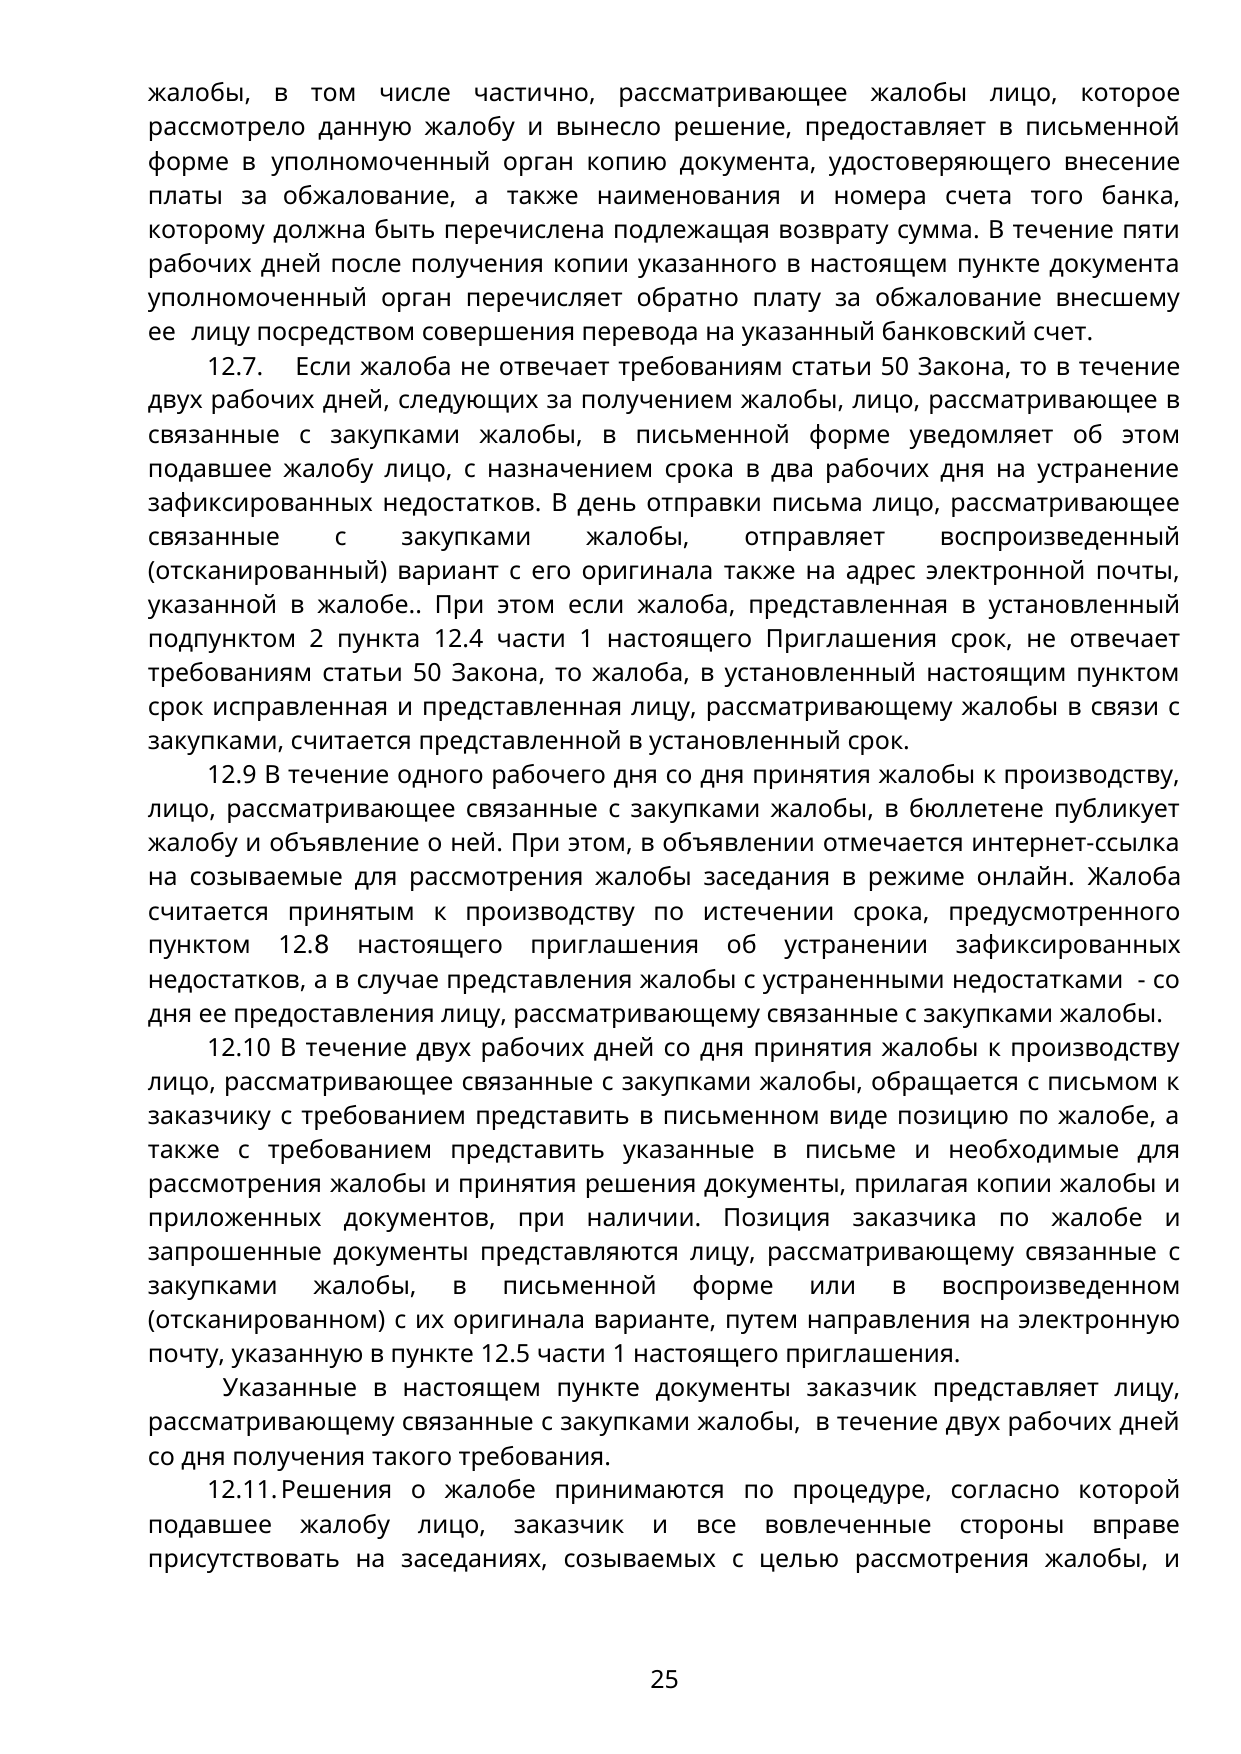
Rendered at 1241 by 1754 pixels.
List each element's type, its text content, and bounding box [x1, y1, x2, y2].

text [148, 75, 1181, 348]
text 12.7. Если жалоба не отвечает требованиям статьи 50 Закона, то в течение двух рабочих дней, следующих за получением жалобы, лицо, рассматривающее в связанные с закупками жалобы, в письменной форме уведомляет об этом подавшее жалобу лицо, с назначением срока в два рабочих дня на устранение зафиксированных недостатков. В день отправки письма лицо, рассматривающее связанные с закупками жалобы, отправляет воспроизведенный (отсканированный) вариант с его оригинала также на адрес электронной почты, указаннօй в жалобе.. При этом если жалоба, представленная в установленный подпунктом 2 пункта 12.4 части 1 настоящего Приглашения срок, не отвечает требованиям статьи 50 Закона, то жалоба, в установленный настоящим пунктом срок исправленная и представленная лицу, рассматривающему жалобы в связи с закупками, считается представленной в установленный срок. [148, 348, 1181, 757]
text 12.9 В течение одного рабочего дня со дня принятия жалобы к производству, лицо, рассматривающее связанные с закупками жалобы, в бюллетене публикует жалобу и объявление о ней. При этом, в объявлении отмечается интернет-ссылка на созываемые для рассмотрения жалобы заседания в режиме онлайн. Жалоба считается принятым к производству по истечении срока, предусмотренного пунктом 12.8 настоящего приглашения об устранении зафиксированных недостатков, а в случае представления жалобы с устраненными недостатками - со дня ее предоставления лицу, рассматривающему связанные с закупками жалобы. [148, 757, 1181, 1029]
text Указанные в настоящем пункте документы заказчик представляет лицу, рассматривающему связанные с закупками жалобы, в течение двух рабочих дней со дня получения такого требования. [148, 1370, 1181, 1472]
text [148, 1472, 1181, 1574]
text 12.10 В течение двух рабочих дней со дня принятия жалобы к производству лицо, рассматривающее связанные с закупками жалобы, обращается с письмом к заказчику с требованием представить в письменном виде позицию по жалобе, а также с требованием представить указанные в письме и необходимые для рассмотрения жалобы и принятия решения документы, прилагая копии жалобы и приложенных документов, при наличии. Позиция заказчика по жалобе и запрошенные документы представляются лицу, рассматривающему связанные с закупками жалобы, в письменной форме или в воспроизведенном (отсканированном) с их оригинала варианте, путем направления на электронную почту, указанную в пункте 12.5 части 1 настоящего приглашения. [148, 1029, 1181, 1370]
